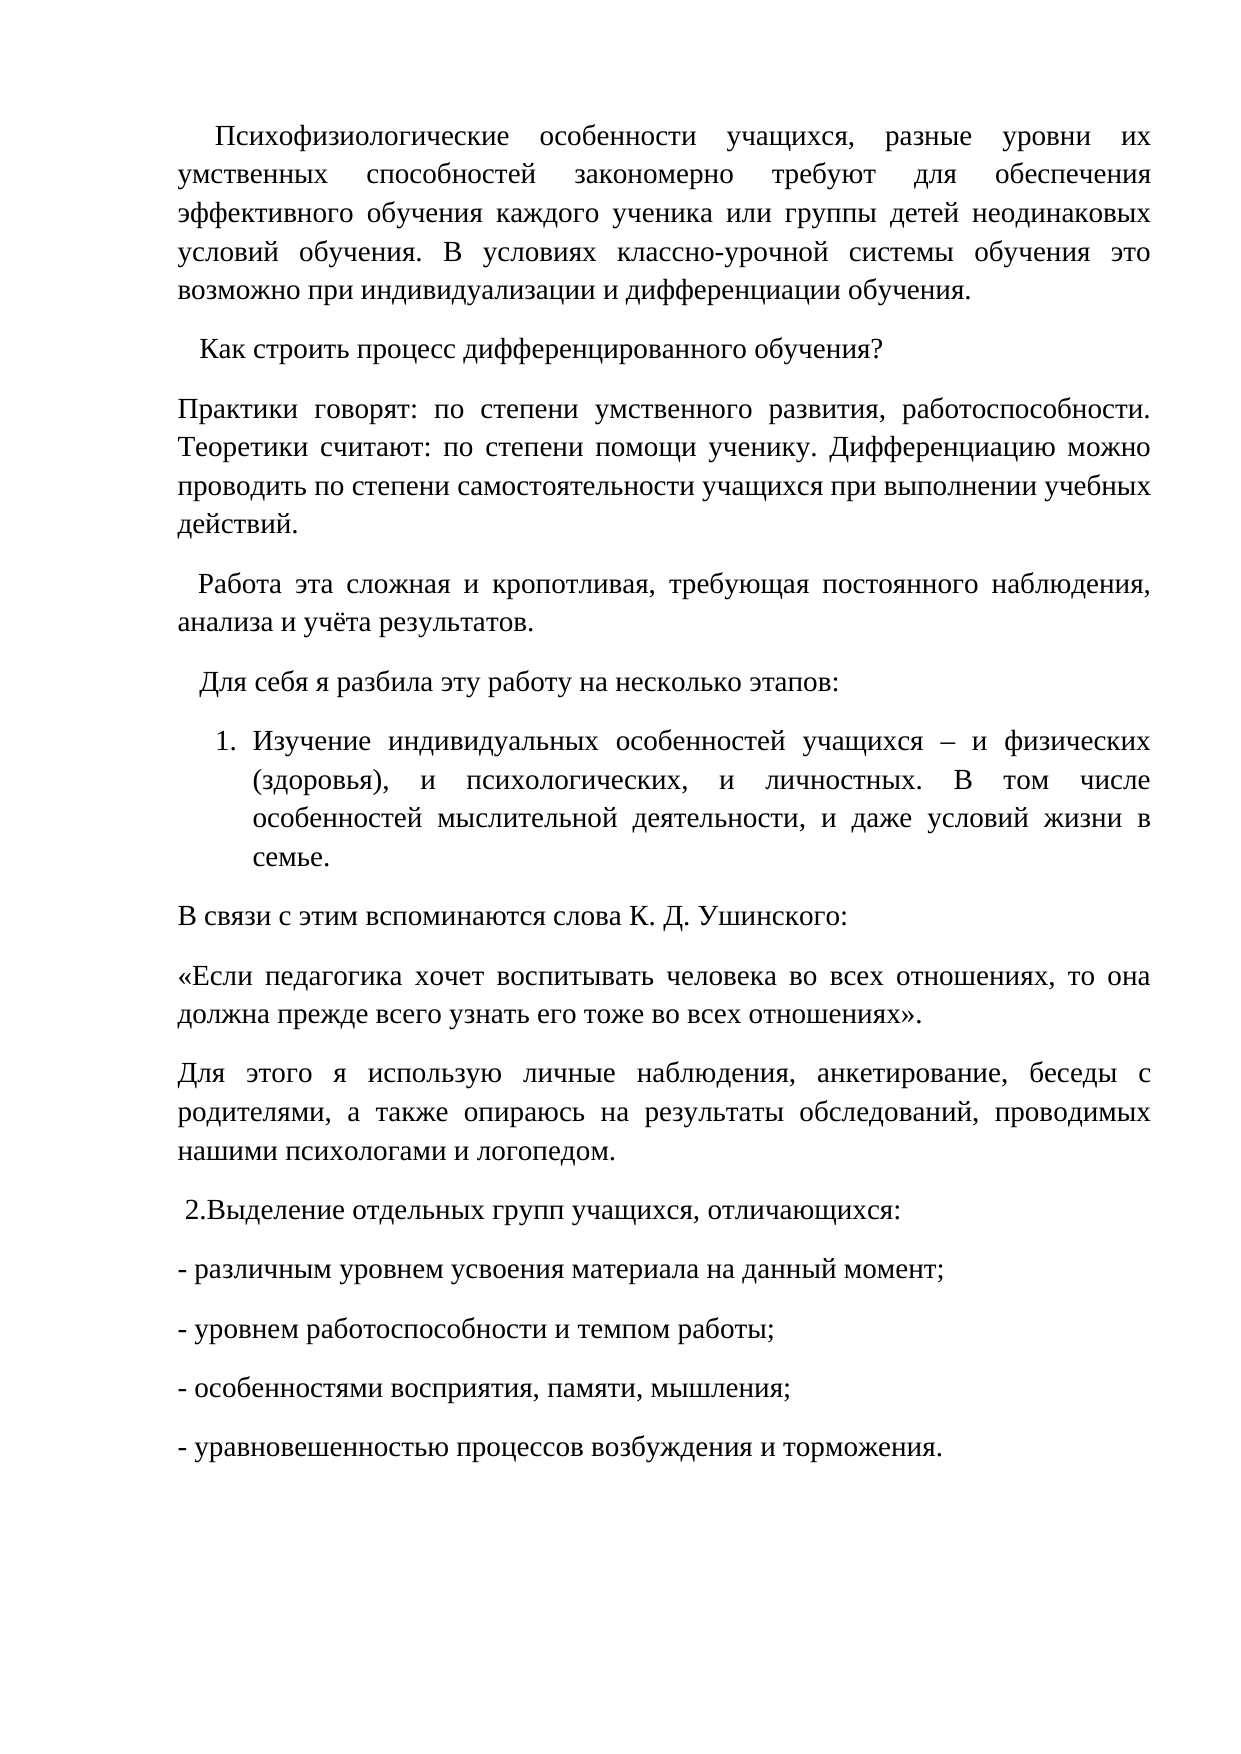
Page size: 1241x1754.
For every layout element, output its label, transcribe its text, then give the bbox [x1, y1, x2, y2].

text Работа эта сложная и кропотливая, требующая постоянного наблюдения, анализа и учёта результатов. [177, 566, 1152, 638]
text 2.Выделение отдельных групп учащихся, отличающихся: [177, 1192, 1152, 1226]
text В связи с этим вспоминаются слова К. Д. Ушинского: [177, 898, 1152, 932]
list Изучение индивидуальных особенностей учащихся – и физических (здоровья), и психологических, и личностных. В том числе особенностей мыслительной деятельности, и даже условий жизни в семье. [215, 723, 1152, 872]
text - уравновешенностью процессов возбуждения и торможения. [177, 1429, 1152, 1463]
text - уровнем работоспособности и темпом работы; [177, 1311, 1152, 1344]
text Психофизиологические особенности учащихся, разные уровни их умственных способностей закономерно требуют для обеспечения эффективного обучения каждого ученика или группы детей неодинаковых условий обучения. В условиях классно-урочной системы обучения это возможно при индивидуализации и дифференциации обучения. [177, 118, 1152, 306]
text - особенностями восприятия, памяти, мышления; [177, 1370, 1152, 1404]
text - различным уровнем усвоения материала на данный момент; [177, 1251, 1152, 1285]
text Для этого я использую личные наблюдения, анкетирование, беседы с родителями, а также опираюсь на результаты обследований, проводимых нашими психологами и логопедом. [177, 1056, 1152, 1166]
text «Если педагогика хочет воспитывать человека во всех отношениях, то она должна прежде всего узнать его тоже во всех отношениях». [177, 958, 1152, 1030]
text Для себя я разбила эту работу на несколько этапов: [177, 664, 1152, 697]
text Как строить процесс дифференцированного обучения? [177, 332, 1152, 365]
text Практики говорят: по степени умственного развития, работоспособности. Теоретики считают: по степени помощи ученику. Дифференциацию можно проводить по степени самостоятельности учащихся при выполнении учебных действий. [177, 391, 1152, 540]
